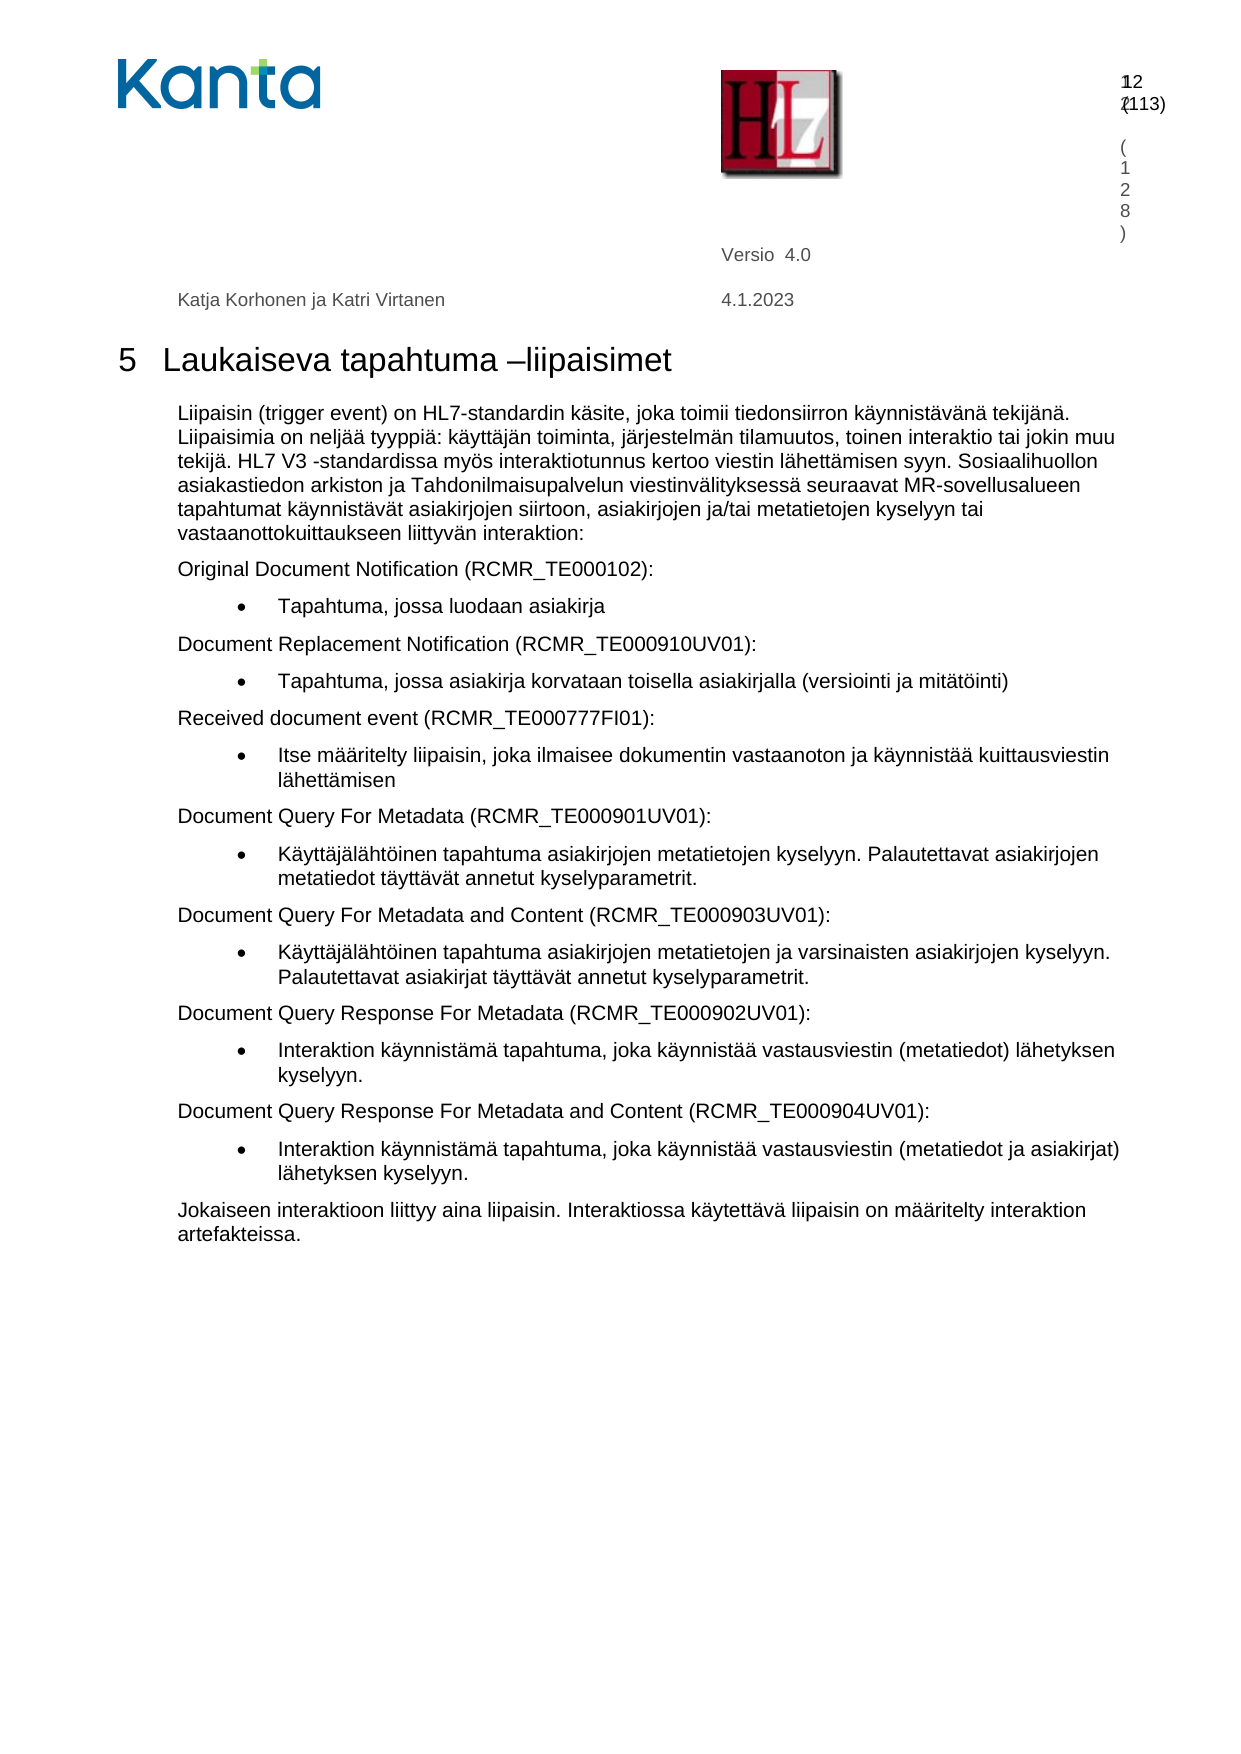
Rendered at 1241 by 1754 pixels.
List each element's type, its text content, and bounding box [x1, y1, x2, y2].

list Tapahtuma, jossa luodaan asiakirja [236, 594, 1122, 619]
picture [118, 59, 321, 109]
list Käyttäjälähtöinen tapahtuma asiakirjojen metatietojen ja varsinaisten asiakirjojen kyselyyn. Palautettavat asiakirjat täyttävät annetut kyselyparametrit. [236, 939, 1122, 988]
picture [721, 70, 844, 179]
text Received document event (RCMR_TE000777FI01): [177, 706, 1122, 730]
list Käyttäjälähtöinen tapahtuma asiakirjojen metatietojen kyselyyn. Palautettavat asiakirjojen metatiedot täyttävät annetut kyselyparametrit. [236, 841, 1122, 890]
list Interaktion käynnistämä tapahtuma, joka käynnistää vastausviestin (metatiedot ja asiakirjat) lähetyksen kyselyyn. [236, 1136, 1122, 1185]
text Document Replacement Notification (RCMR_TE000910UV01): [177, 632, 1122, 656]
list Interaktion käynnistämä tapahtuma, joka käynnistää vastausviestin (metatiedot) lähetyksen kyselyyn. [236, 1037, 1122, 1087]
text Liipaisin (trigger event) on HL7-standardin käsite, joka toimii tiedonsiirron käynnistävänä tekijänä. Liipaisimia on neljää tyyppiä: käyttäjän toiminta, järjestelmän tilamuutos, toinen interaktio tai jokin muu tekijä. HL7 V3 -standardissa myös interaktiotunnus kertoo viestin lähettämisen syyn. Sosiaalihuollon asiakastiedon arkiston ja Tahdonilmaisupalvelun viestinvälityksessä seuraavat MR-sovellusalueen tapahtumat käynnistävät asiakirjojen siirtoon, asiakirjojen ja/tai metatietojen kyselyyn tai vastaanottokuittaukseen liittyvän interaktion: [177, 401, 1122, 545]
list Tapahtuma, jossa asiakirja korvataan toisella asiakirjalla (versiointi ja mitätöinti) [236, 668, 1122, 693]
text Document Query Response For Metadata and Content (RCMR_TE000904UV01): [177, 1099, 1122, 1123]
text Document Query Response For Metadata (RCMR_TE000902UV01): [177, 1001, 1122, 1025]
text Original Document Notification (RCMR_TE000102): [177, 557, 1122, 581]
text Jokaiseen interaktioon liittyy aina liipaisin. Interaktiossa käytettävä liipaisin on määritelty interaktion artefakteissa. [177, 1198, 1122, 1246]
text Document Query For Metadata and Content (RCMR_TE000903UV01): [177, 903, 1122, 927]
text Document Query For Metadata (RCMR_TE000901UV01): [177, 804, 1122, 828]
list Itse määritelty liipaisin, joka ilmaisee dokumentin vastaanoton ja käynnistää kuittausviestin lähettämisen [236, 742, 1122, 792]
subtitle Laukaiseva tapahtuma –liipaisimet [118, 339, 1122, 378]
